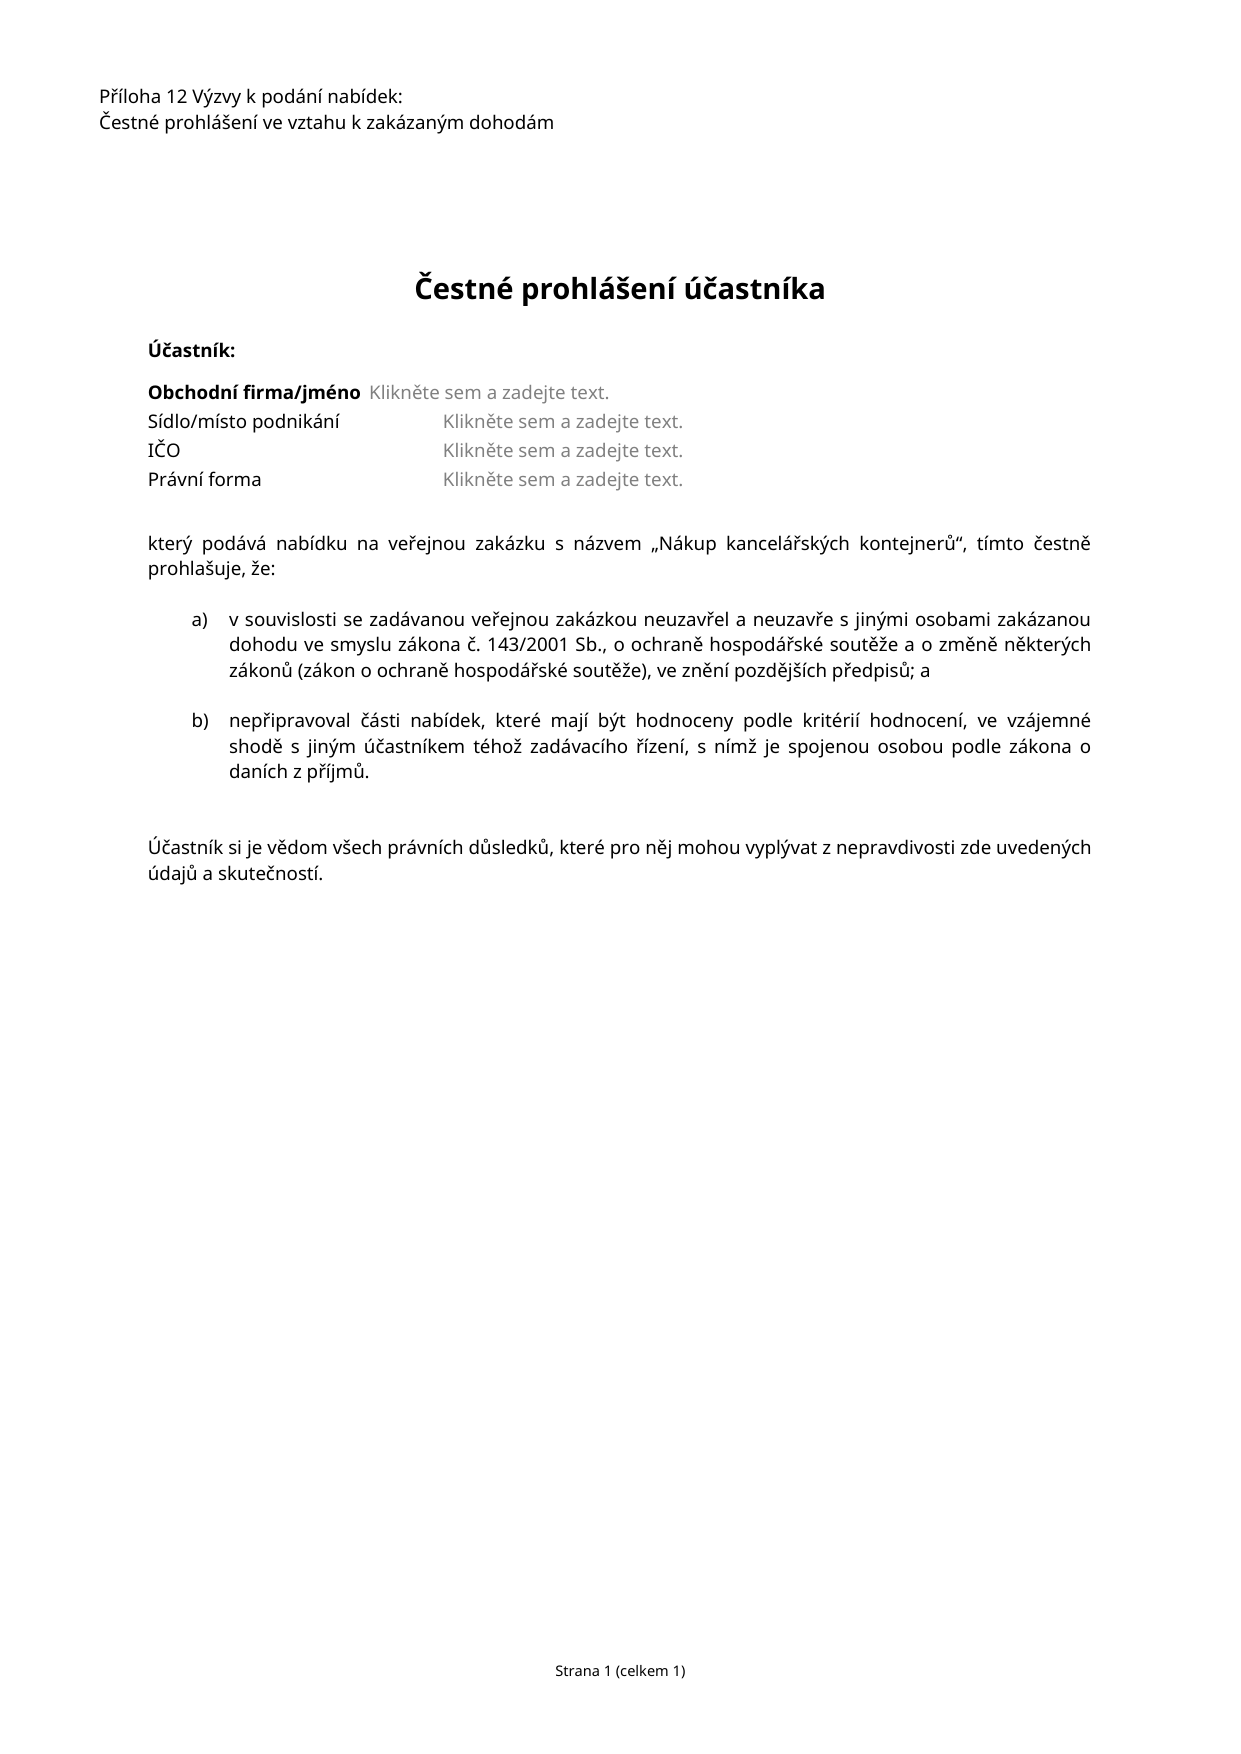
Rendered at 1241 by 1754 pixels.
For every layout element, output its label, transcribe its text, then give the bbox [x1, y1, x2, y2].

text IČO [148, 434, 1093, 463]
text Účastník si je vědom všech právních důsledků, které pro něj mohou vyplývat z nepravdivosti zde uvedených údajů a skutečností. [148, 835, 1093, 886]
text Sídlo/místo podnikání [148, 405, 1093, 434]
list nepřipravoval části nabídek, které mají být hodnoceny podle kritérií hodnocení, ve vzájemné shodě s jiným účastníkem téhož zadávacího řízení, s nímž je spojenou osobou podle zákona o daních z příjmů. [191, 708, 1093, 784]
text Účastník: [148, 333, 1093, 364]
title Čestné prohlášení účastníka [148, 268, 1093, 308]
text Obchodní firma/jméno [148, 376, 1093, 405]
text Právní forma [148, 463, 1093, 492]
list v souvislosti se zadávanou veřejnou zakázkou neuzavřel a neuzavře s jinými osobami zakázanou dohodu ve smyslu zákona č. 143/2001 Sb., o ochraně hospodářské soutěže a o změně některých zákonů (zákon o ochraně hospodářské soutěže), ve znění pozdějších předpisů; a [191, 606, 1093, 683]
text který podává nabídku na veřejnou zakázku s názvem „Nákup kancelářských kontejnerů“, tímto čestně prohlašuje, že: [148, 530, 1093, 581]
